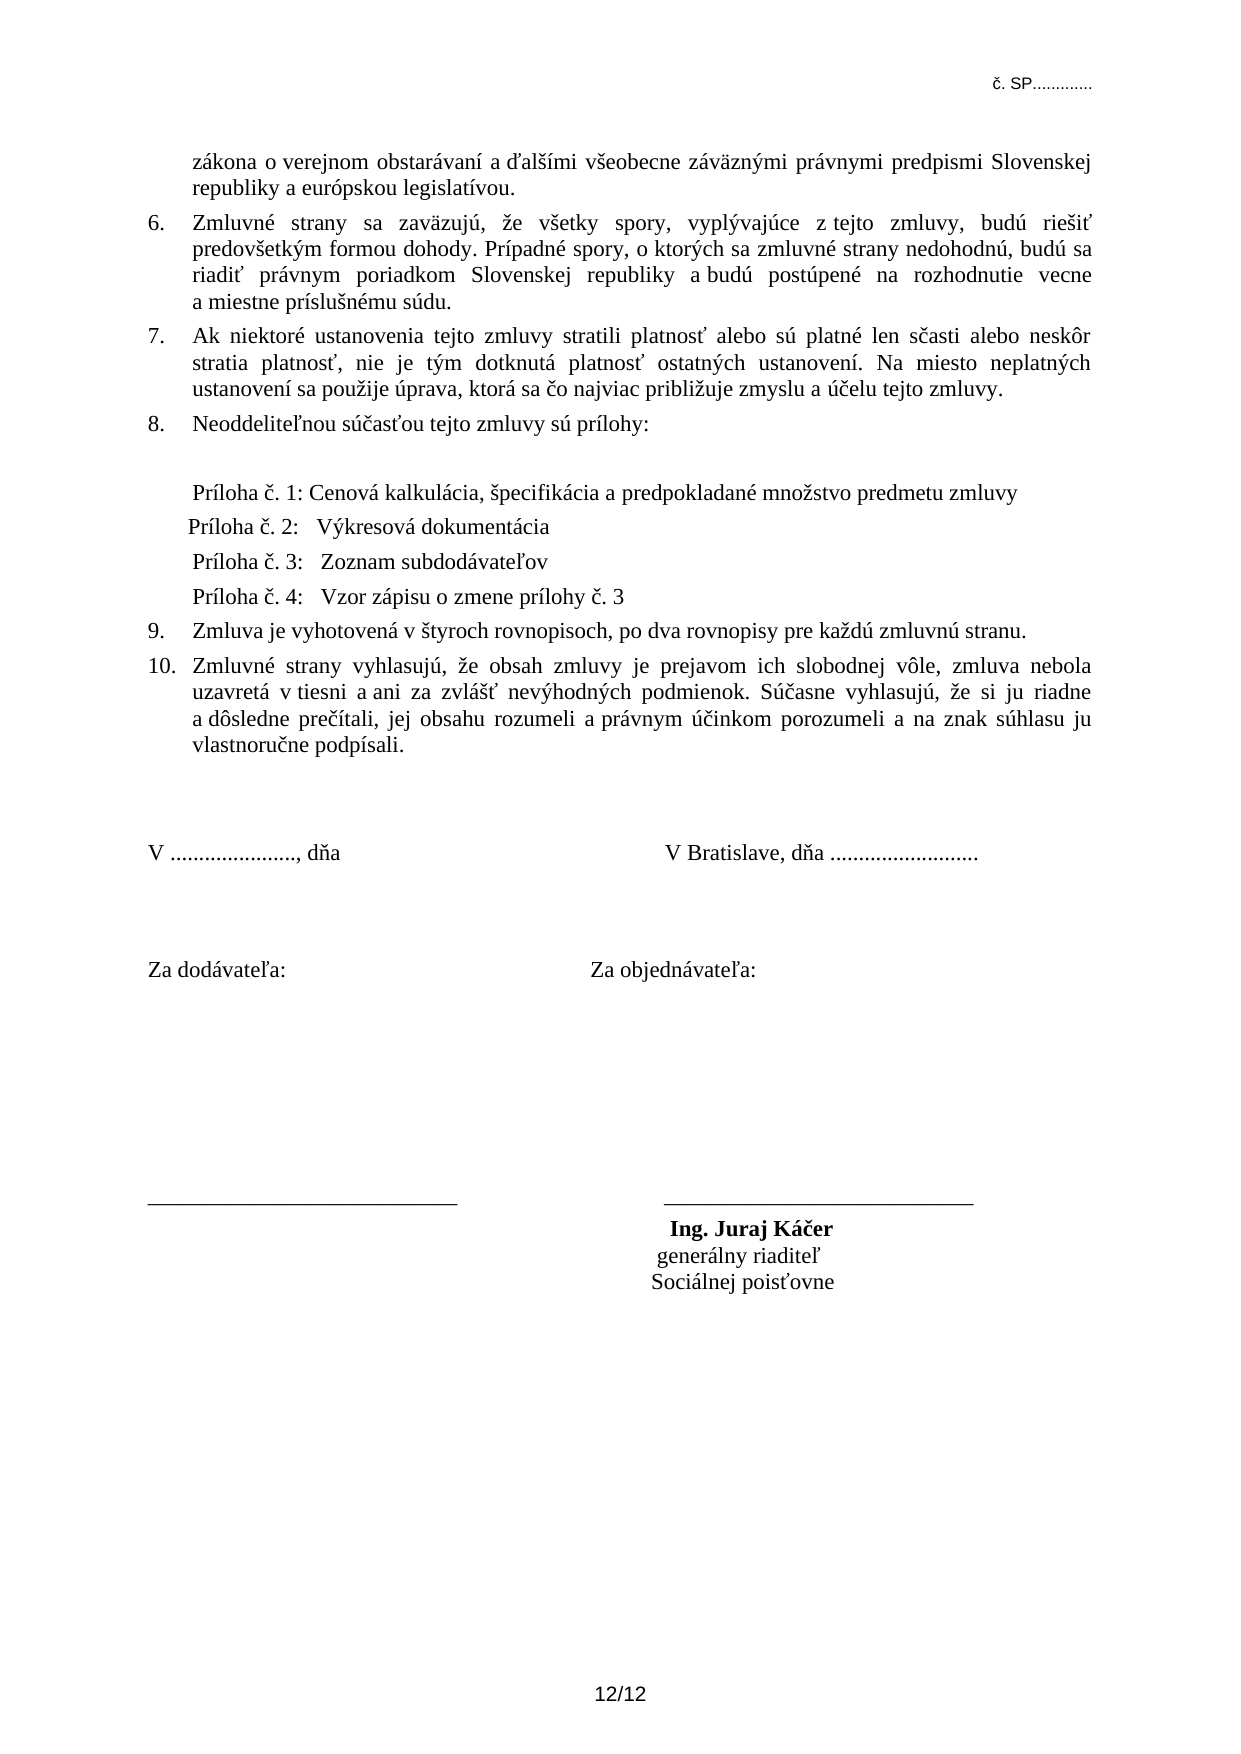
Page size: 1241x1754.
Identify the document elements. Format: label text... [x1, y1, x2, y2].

text Ing. Juraj Káčer [148, 1215, 1092, 1242]
text Sociálnej poisťovne [148, 1268, 1092, 1294]
text 8. Neoddeliteľnou súčasťou tejto zmluvy sú prílohy: [148, 410, 1092, 436]
text V ......................, dňa V Bratislave, dňa .......................... [148, 839, 1092, 866]
text 10. Zmluvné strany vyhlasujú, že obsah zmluvy je prejavom ich slobodnej vôle, zmluva nebola uzavretá v tiesni a ani za zvlášť nevýhodných podmienok. Súčasne vyhlasujú, že si ju riadne a dôsledne prečítali, jej obsahu rozumeli a právnym účinkom porozumeli a na znak súhlasu ju vlastnoručne podpísali. [148, 652, 1092, 757]
text Za dodávateľa: Za objednávateľa: [148, 956, 1092, 982]
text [148, 148, 1092, 200]
text generálny riaditeľ [148, 1242, 1092, 1268]
text 9. Zmluva je vyhotovená v štyroch rovnopisoch, po dva rovnopisy pre každú zmluvnú stranu. [148, 617, 1092, 644]
text Príloha č. 2: Výkresová dokumentácia [148, 513, 1092, 540]
text 7. Ak niektoré ustanovenia tejto zmluvy stratili platnosť alebo sú platné len sčasti alebo neskôr stratia platnosť, nie je tým dotknutá platnosť ostatných ustanovení. Na miesto neplatných ustanovení sa použije úprava, ktorá sa čo najviac približuje zmyslu a účelu tejto zmluvy. [148, 322, 1092, 402]
text Príloha č. 3: Zoznam subdodávateľov [148, 548, 1092, 574]
text Príloha č. 1: Cenová kalkulácia, špecifikácia a predpokladané množstvo predmetu zmluvy [44, 479, 1092, 505]
text Príloha č. 4: Vzor zápisu o zmene prílohy č. 3 [148, 583, 1092, 609]
text 6. Zmluvné strany sa zaväzujú, že všetky spory, vyplývajúce z tejto zmluvy, budú riešiť predovšetkým formou dohody. Prípadné spory, o ktorých sa zmluvné strany nedohodnú, budú sa riadiť právnym poriadkom Slovenskej republiky a budú postúpené na rozhodnutie vecne a miestne príslušnému súdu. [148, 209, 1092, 314]
text ––––––––––––––––––––––––––– ––––––––––––––––––––––––––– [148, 1189, 1092, 1215]
